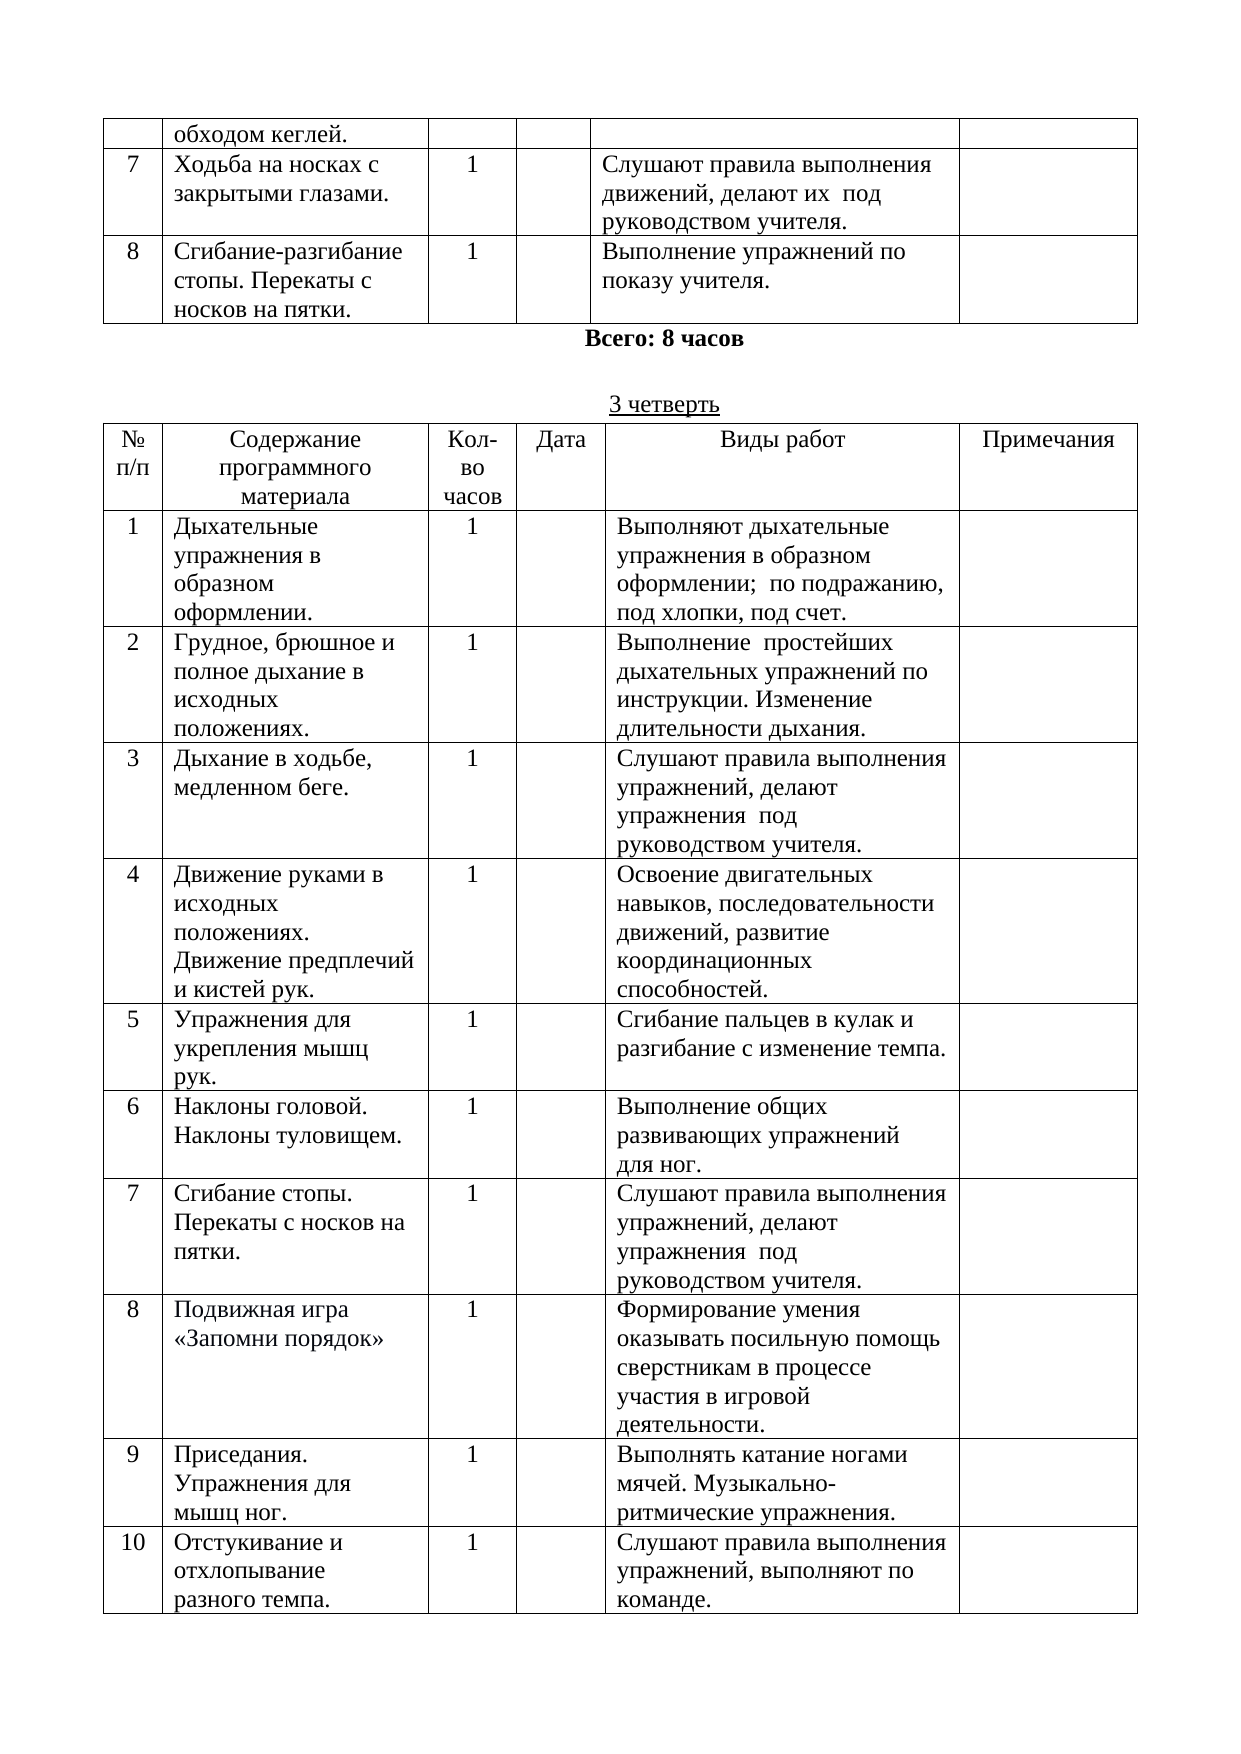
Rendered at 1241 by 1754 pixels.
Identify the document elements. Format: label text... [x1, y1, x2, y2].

table_cell Выполнение упражнений по показу учителя. [591, 236, 959, 322]
table_header Кол-во часов [429, 424, 516, 510]
table_cell [960, 1439, 1137, 1526]
table_cell 1 [429, 627, 516, 742]
table_cell Упражнения для укрепления мышц рук. [163, 1004, 428, 1090]
table_cell [960, 743, 1137, 858]
table_cell 7 [104, 149, 162, 235]
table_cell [163, 119, 428, 148]
table_cell 6 [104, 1091, 162, 1177]
table_cell 1 [429, 1439, 516, 1526]
table_cell Сгибание стопы. Перекаты с носков на пятки. [163, 1179, 428, 1293]
table_cell Слушают правила выполнения упражнений, делают упражнения под руководством учителя. [606, 743, 959, 858]
table_cell 1 [429, 1527, 516, 1613]
table_header Виды работ [606, 424, 959, 510]
table_cell [517, 1091, 605, 1177]
table_cell Наклоны головой. Наклоны туловищем. [163, 1091, 428, 1177]
table_cell Выполнение общих развивающих упражнений для ног. [606, 1091, 959, 1177]
table_header № п/п [104, 424, 162, 510]
table_cell [517, 236, 590, 322]
table_cell Освоение двигательных навыков, последовательности движений, развитие координационных способностей. [606, 859, 959, 1003]
table_cell 1 [104, 511, 162, 626]
text 3 четверть [177, 389, 1152, 418]
table_cell 1 [429, 743, 516, 858]
table_cell [960, 149, 1137, 235]
table_cell Отстукивание и отхлопывание разного темпа. [163, 1527, 428, 1613]
table_cell Слушают правила выполнения упражнений, выполняют по команде. [606, 1527, 959, 1613]
table_cell 8 [104, 1295, 162, 1438]
table_cell [960, 1295, 1137, 1438]
table_cell Выполнение простейших дыхательных упражнений по инструкции. Изменение длительности дыхания. [606, 627, 959, 742]
table_cell 1 [429, 859, 516, 1003]
table_cell [517, 119, 590, 148]
table_cell 9 [104, 1439, 162, 1526]
table_cell [960, 1091, 1137, 1177]
table_header Содержание программного материала [163, 424, 428, 510]
table_cell [960, 511, 1137, 626]
table_cell Слушают правила выполнения упражнений, делают упражнения под руководством учителя. [606, 1179, 959, 1293]
table_cell [960, 1527, 1137, 1613]
text Всего: 8 часов [177, 323, 1152, 352]
table_cell [960, 236, 1137, 322]
table_cell 6 [104, 119, 162, 148]
table_cell 1 [429, 149, 516, 235]
table_header Дата [517, 424, 605, 510]
table_cell 1 [429, 511, 516, 626]
table_cell [517, 1179, 605, 1293]
table_cell 1 [429, 1179, 516, 1293]
table_cell 3 [104, 743, 162, 858]
table_cell 1 [429, 119, 516, 148]
table_cell 5 [104, 1004, 162, 1090]
table_cell 10 [104, 1527, 162, 1613]
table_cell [591, 119, 959, 148]
table_cell 1 [429, 1091, 516, 1177]
table_cell Подвижная игра «Запомни порядок» [163, 1295, 428, 1438]
table_cell Дыхание в ходьбе, медленном беге. [163, 743, 428, 858]
table_cell Грудное, брюшное и полное дыхание в исходных положениях. [163, 627, 428, 742]
table_cell Сгибание пальцев в кулак и разгибание с изменение темпа. [606, 1004, 959, 1090]
table_cell [960, 859, 1137, 1003]
table_cell [517, 1439, 605, 1526]
table_cell Ходьба на носках с закрытыми глазами. [163, 149, 428, 235]
table_cell 1 [429, 1004, 516, 1090]
table_cell Выполняют дыхательные упражнения в образном оформлении; по подражанию, под хлопки, под счет. [606, 511, 959, 626]
table_cell [517, 743, 605, 858]
table_cell Слушают правила выполнения движений, делают их под руководством учителя. [591, 149, 959, 235]
table_cell [960, 119, 1137, 148]
table_cell [517, 859, 605, 1003]
table_cell Формирование умения оказывать посильную помощь сверстникам в процессе участия в игровой деятельности. [606, 1295, 959, 1438]
table_cell 2 [104, 627, 162, 742]
table_cell [517, 1295, 605, 1438]
table_header Примечания [960, 424, 1137, 510]
table_cell 7 [104, 1179, 162, 1293]
table_cell Приседания. Упражнения для мышц ног. [163, 1439, 428, 1526]
table_cell [517, 1527, 605, 1613]
table_cell [517, 627, 605, 742]
table_cell 1 [429, 236, 516, 322]
table_cell [517, 511, 605, 626]
table_cell [517, 149, 590, 235]
table_cell Дыхательные упражнения в образном оформлении. [163, 511, 428, 626]
table_cell [960, 1179, 1137, 1293]
table_cell [517, 1004, 605, 1090]
table_cell [960, 627, 1137, 742]
table_cell 1 [429, 1295, 516, 1438]
table_cell Выполнять катание ногами мячей. Музыкально-ритмические упражнения. [606, 1439, 959, 1526]
table_cell [960, 1004, 1137, 1090]
table_cell Движение руками в исходных положениях. Движение предплечий и кистей рук. [163, 859, 428, 1003]
table_cell 8 [104, 236, 162, 322]
table_cell 4 [104, 859, 162, 1003]
table_cell Сгибание-разгибание стопы. Перекаты с носков на пятки. [163, 236, 428, 322]
